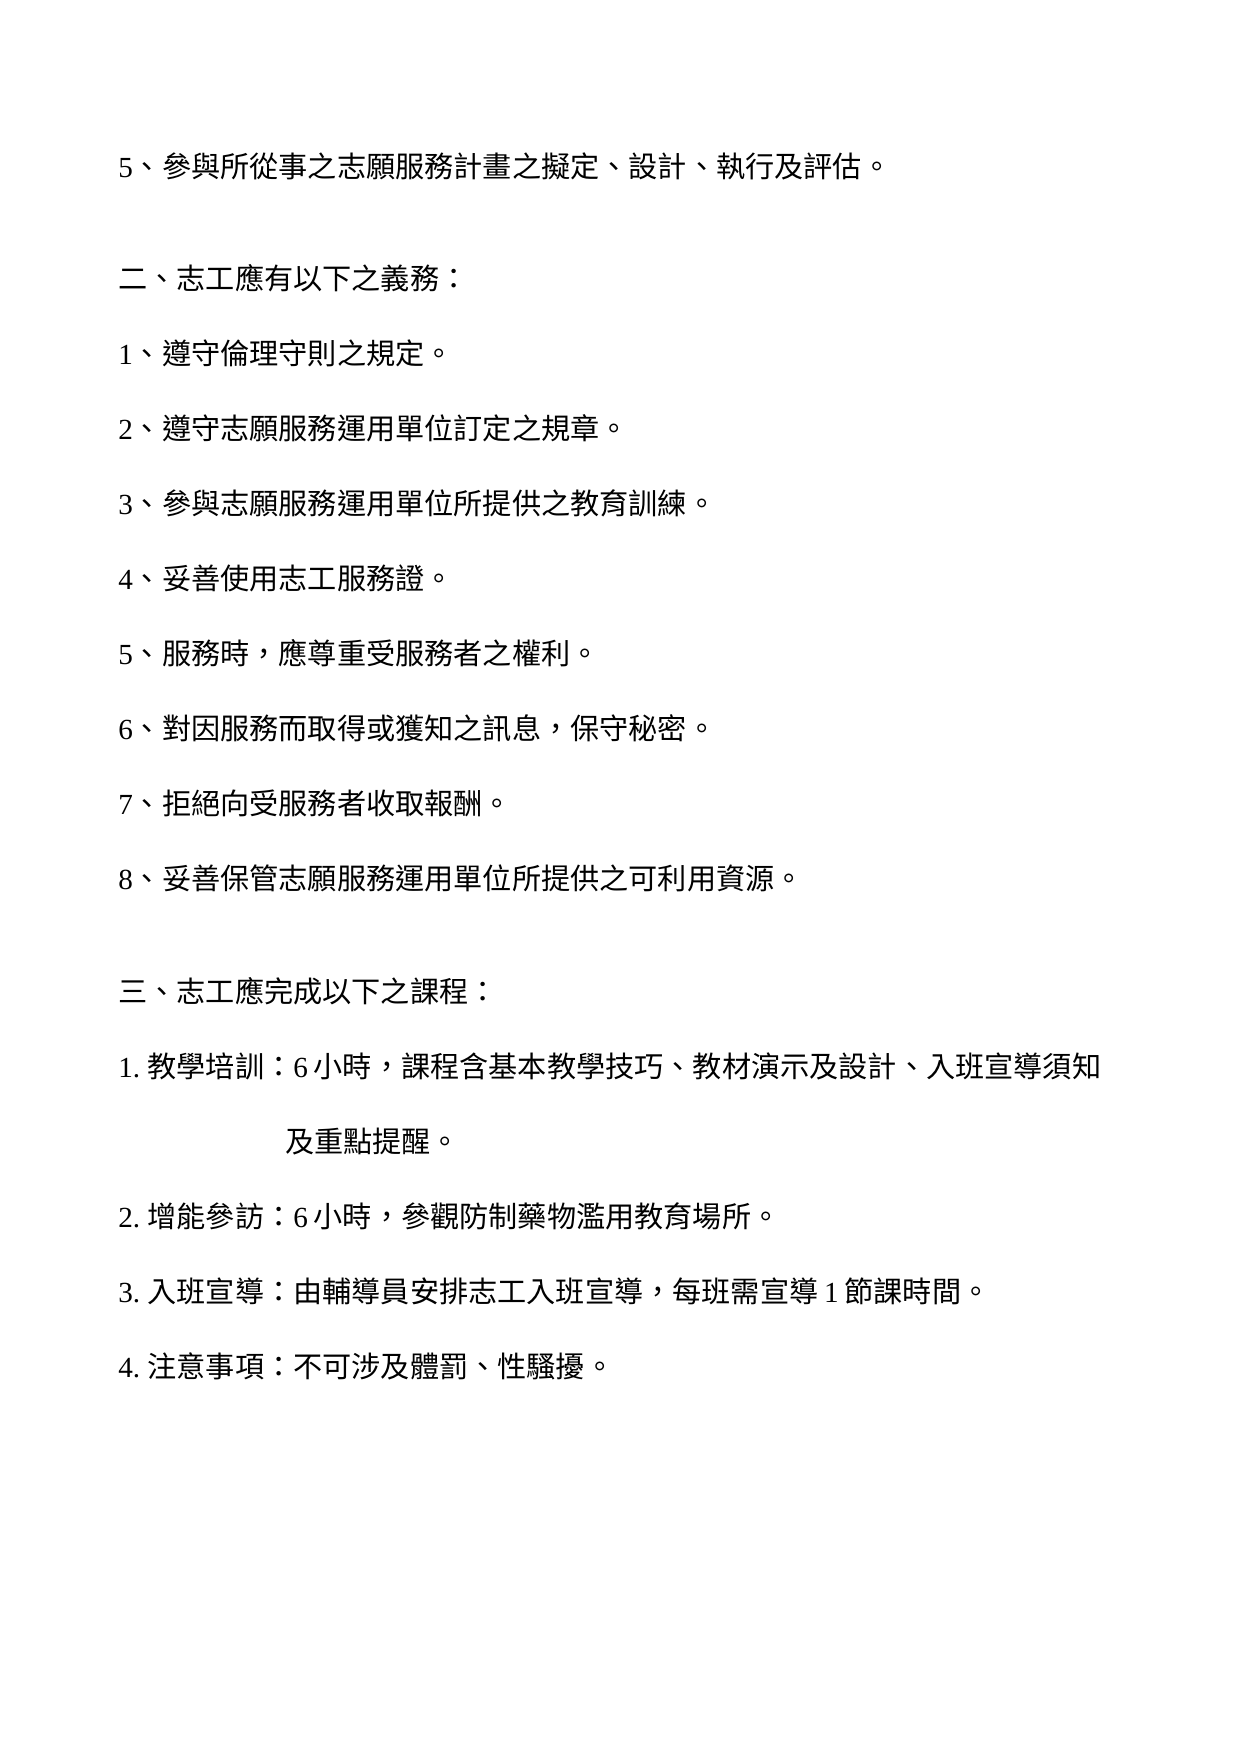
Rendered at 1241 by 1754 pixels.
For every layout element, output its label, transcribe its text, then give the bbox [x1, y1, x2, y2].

text 5、參與所從事之志願服務計畫之擬定、設計、執行及評估。 [118, 127, 1122, 202]
text 2、遵守志願服務運用單位訂定之規章。 [118, 389, 1122, 464]
text 2. 增能參訪：6小時，參觀防制藥物濫用教育場所。 [118, 1177, 1122, 1252]
text 及重點提醒。 [168, 1102, 1122, 1177]
text 二、志工應有以下之義務： [118, 239, 1122, 314]
text 1. 教學培訓：6小時，課程含基本教學技巧、教材演示及設計、入班宣導須知 [118, 1027, 1122, 1102]
text 3. 入班宣導：由輔導員安排志工入班宣導，每班需宣導1節課時間。 [118, 1252, 1122, 1327]
text 4. 注意事項：不可涉及體罰、性騷擾。 [118, 1327, 1122, 1402]
text 3、參與志願服務運用單位所提供之教育訓練。 [118, 464, 1122, 539]
text 4、妥善使用志工服務證。 [118, 539, 1122, 614]
text 8、妥善保管志願服務運用單位所提供之可利用資源。 [118, 839, 1122, 914]
text 5、服務時，應尊重受服務者之權利。 [118, 614, 1122, 689]
text 三、志工應完成以下之課程： [118, 952, 1122, 1027]
text 7、拒絕向受服務者收取報酬。 [118, 764, 1122, 839]
text 6、對因服務而取得或獲知之訊息，保守秘密。 [118, 689, 1122, 764]
text 1、遵守倫理守則之規定。 [118, 314, 1122, 389]
